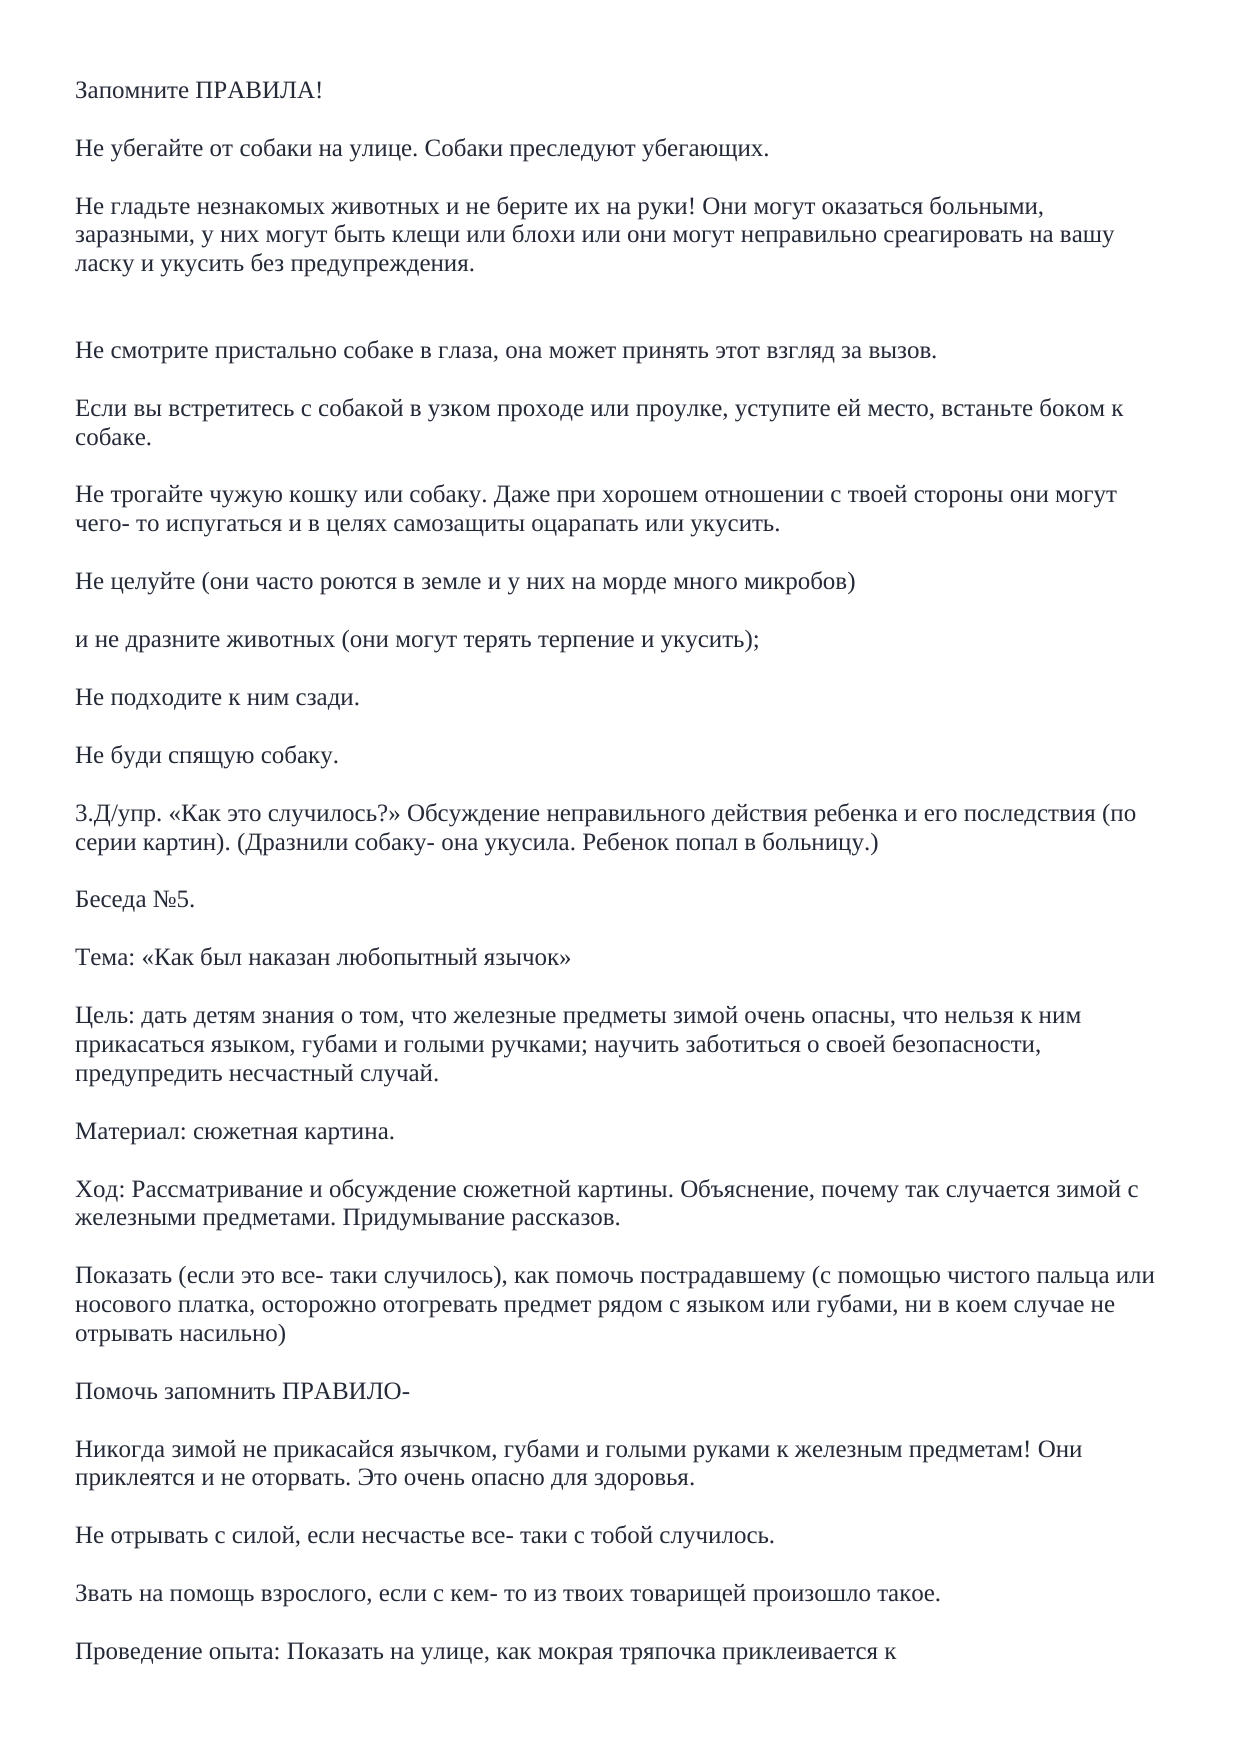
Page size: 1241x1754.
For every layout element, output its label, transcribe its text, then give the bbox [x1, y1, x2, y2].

text Показать (если это все- таки случилось), как помочь пострадавшему (с помощью чистого пальца или носового платка, осторожно отогревать предмет рядом с языком или губами, ни в коем случае не отрывать насильно) [75, 1260, 1165, 1347]
text Материал: сюжетная картина. [75, 1116, 1165, 1144]
text Цель: дать детям знания о том, что железные предметы зимой очень опасны, что нельзя к ним прикасаться языком, губами и голыми ручками; научить заботиться о своей безопасности, предупредить несчастный случай. [75, 1000, 1165, 1087]
text Не смотрите пристально собаке в глаза, она может принять этот взгляд за вызов. [75, 335, 1165, 364]
text Тема: «Как был наказан любопытный язычок» [75, 942, 1165, 971]
text Проведение опыта: Показать на улице, как мокрая тряпочка приклеивается к [75, 1636, 1165, 1665]
text Не подходите к ним сзади. [75, 682, 1165, 711]
text Звать на помощь взрослого, если с кем- то из твоих товарищей произошло такое. [75, 1578, 1165, 1607]
text Никогда зимой не прикасайся язычком, губами и голыми руками к железным предметам! Они приклеятся и не оторвать. Это очень опасно для здоровья. [75, 1434, 1165, 1491]
text и не дразните животных (они могут терять терпение и укусить); [75, 624, 1165, 653]
text Не буди спящую собаку. [75, 740, 1165, 769]
text Беседа №5. [75, 884, 1165, 913]
text Запомните ПРАВИЛА! [75, 75, 1165, 104]
text Не гладьте незнакомых животных и не берите их на руки! Они могут оказаться больными, заразными, у них могут быть клещи или блохи или они могут неправильно среагировать на вашу ласку и укусить без предупреждения. [75, 191, 1165, 277]
text Ход: Рассматривание и обсуждение сюжетной картины. Объяснение, почему так случается зимой с железными предметами. Придумывание рассказов. [75, 1174, 1165, 1231]
text Не отрывать с силой, если несчастье все- таки с тобой случилось. [75, 1520, 1165, 1549]
text 3.Д/упр. «Как это случилось?» Обсуждение неправильного действия ребенка и его последствия (по серии картин). (Дразнили собаку- она укусила. Ребенок попал в больницу.) [75, 798, 1165, 855]
text Помочь запомнить ПРАВИЛО- [75, 1376, 1165, 1404]
text Если вы встретитесь с собакой в узком проходе или проулке, уступите ей место, встаньте боком к собаке. [75, 393, 1165, 450]
text Не трогайте чужую кошку или собаку. Даже при хорошем отношении с твоей стороны они могут чего- то испугаться и в целях самозащиты оцарапать или укусить. [75, 479, 1165, 537]
text Не целуйте (они часто роются в земле и у них на морде много микробов) [75, 566, 1165, 595]
text Не убегайте от собаки на улице. Собаки преследуют убегающих. [75, 133, 1165, 162]
